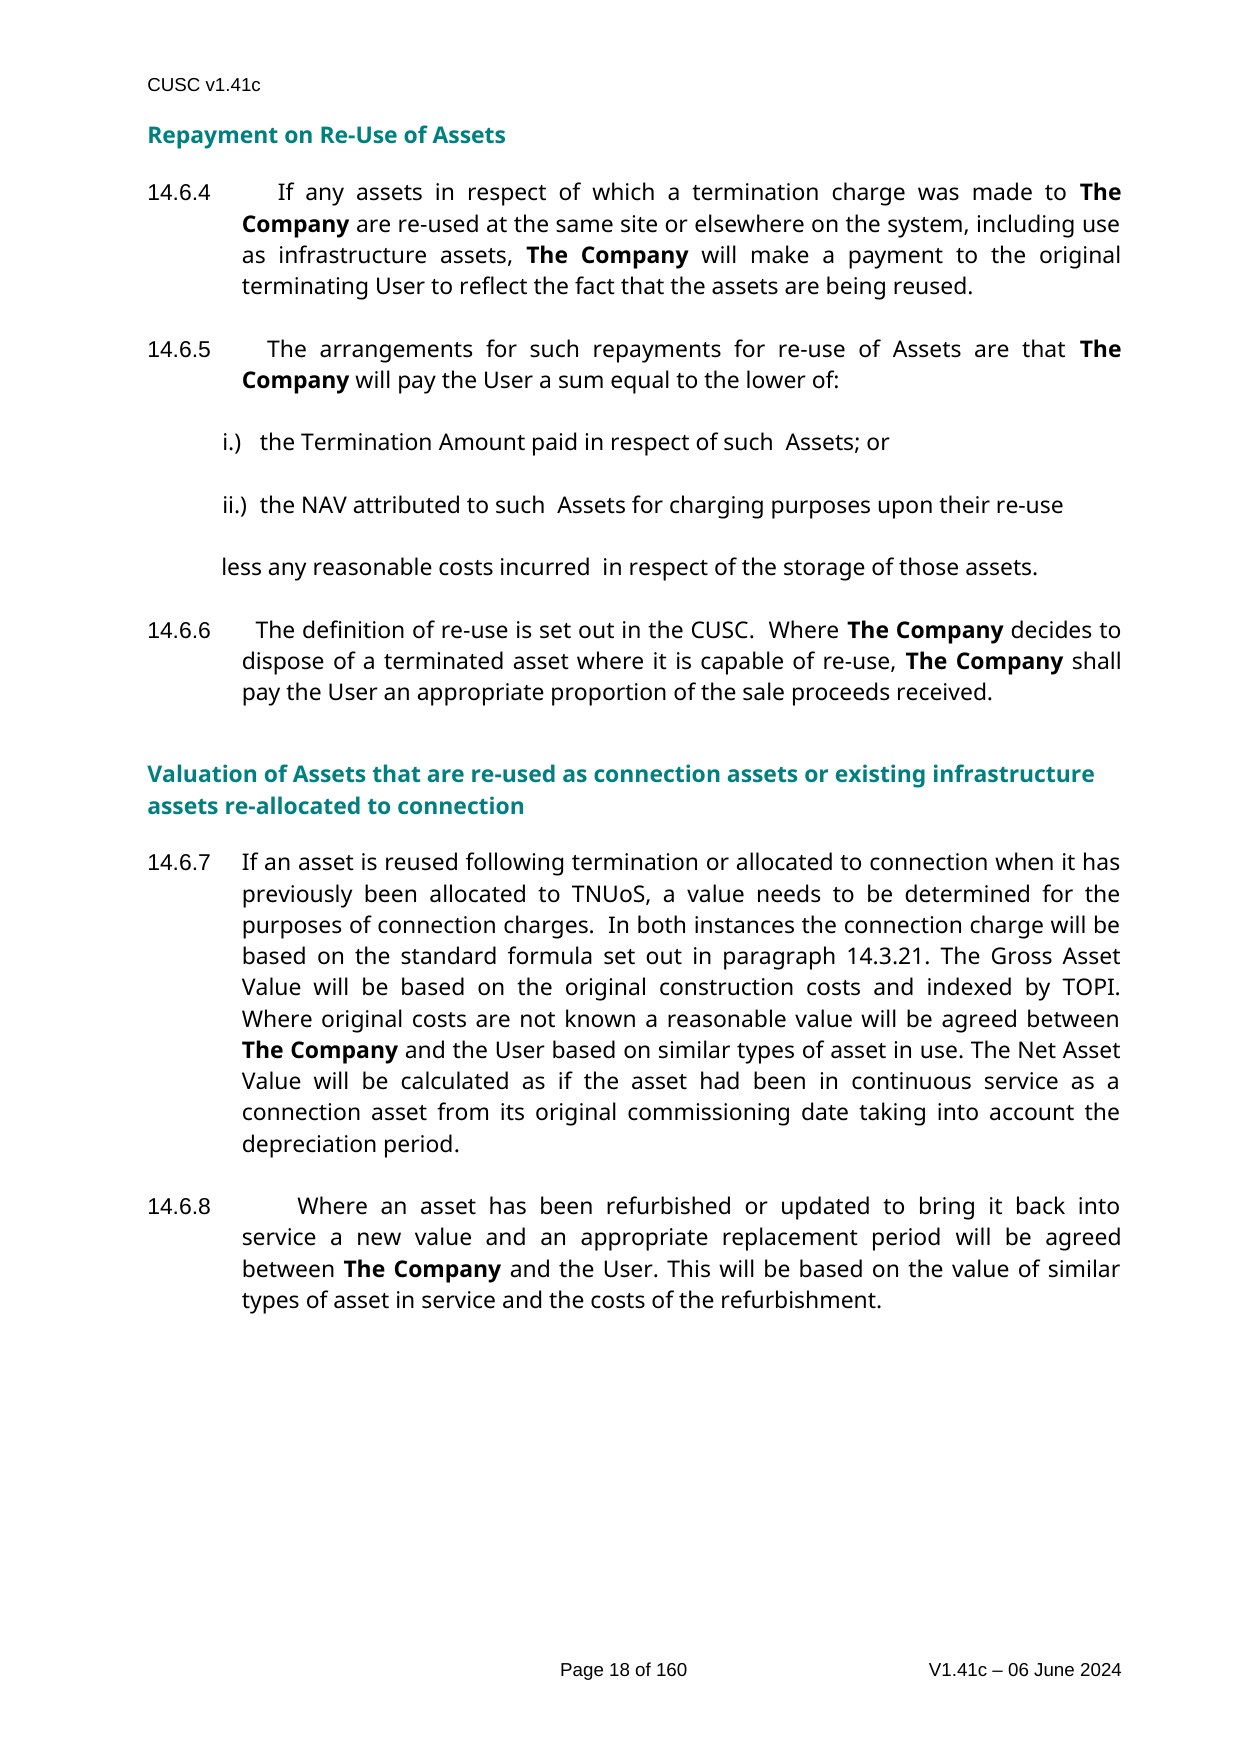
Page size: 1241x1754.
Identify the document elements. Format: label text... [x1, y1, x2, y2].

list The definition of re-use is set out in the CUSC. Where The Company decides to dispose of a terminated asset where it is capable of re-use, The Company shall pay the User an appropriate proportion of the sale proceeds received. [147, 614, 1121, 708]
list Where an asset has been refurbished or updated to bring it back into service a new value and an appropriate replacement period will be agreed between The Company and the User. This will be based on the value of similar types of asset in service and the costs of the refurbishment. [147, 1190, 1121, 1315]
subtitle Valuation of Assets that are re-used as connection assets or existing infrastructure assets re-allocated to connection [147, 758, 1121, 821]
list the NAV attributed to such Assets for charging purposes upon their re-use [222, 489, 1121, 520]
list The arrangements for such repayments for re-use of Assets are that The Company will pay the User a sum equal to the lower of: [147, 333, 1121, 395]
list If an asset is reused following termination or allocated to connection when it has previously been allocated to TNUoS, a value needs to be determined for the purposes of connection charges. In both instances the connection charge will be based on the standard formula set out in paragraph 14.3.21. The Gross Asset Value will be based on the original construction costs and indexed by TOPI. Where original costs are not known a reasonable value will be agreed between The Company and the User based on similar types of asset in use. The Net Asset Value will be calculated as if the asset had been in continuous service as a connection asset from its original commissioning date taking into account the depreciation period. [147, 846, 1121, 1159]
text less any reasonable costs incurred in respect of the storage of those assets. [221, 551, 1121, 583]
list the Termination Amount paid in respect of such Assets; or [222, 426, 1121, 458]
list If any assets in respect of which a termination charge was made to The Company are re-used at the same site or elsewhere on the system, including use as infrastructure assets, The Company will make a payment to the original terminating User to reflect the fact that the assets are being reused. [147, 176, 1121, 301]
subtitle Repayment on Re-Use of Assets [147, 119, 1121, 150]
